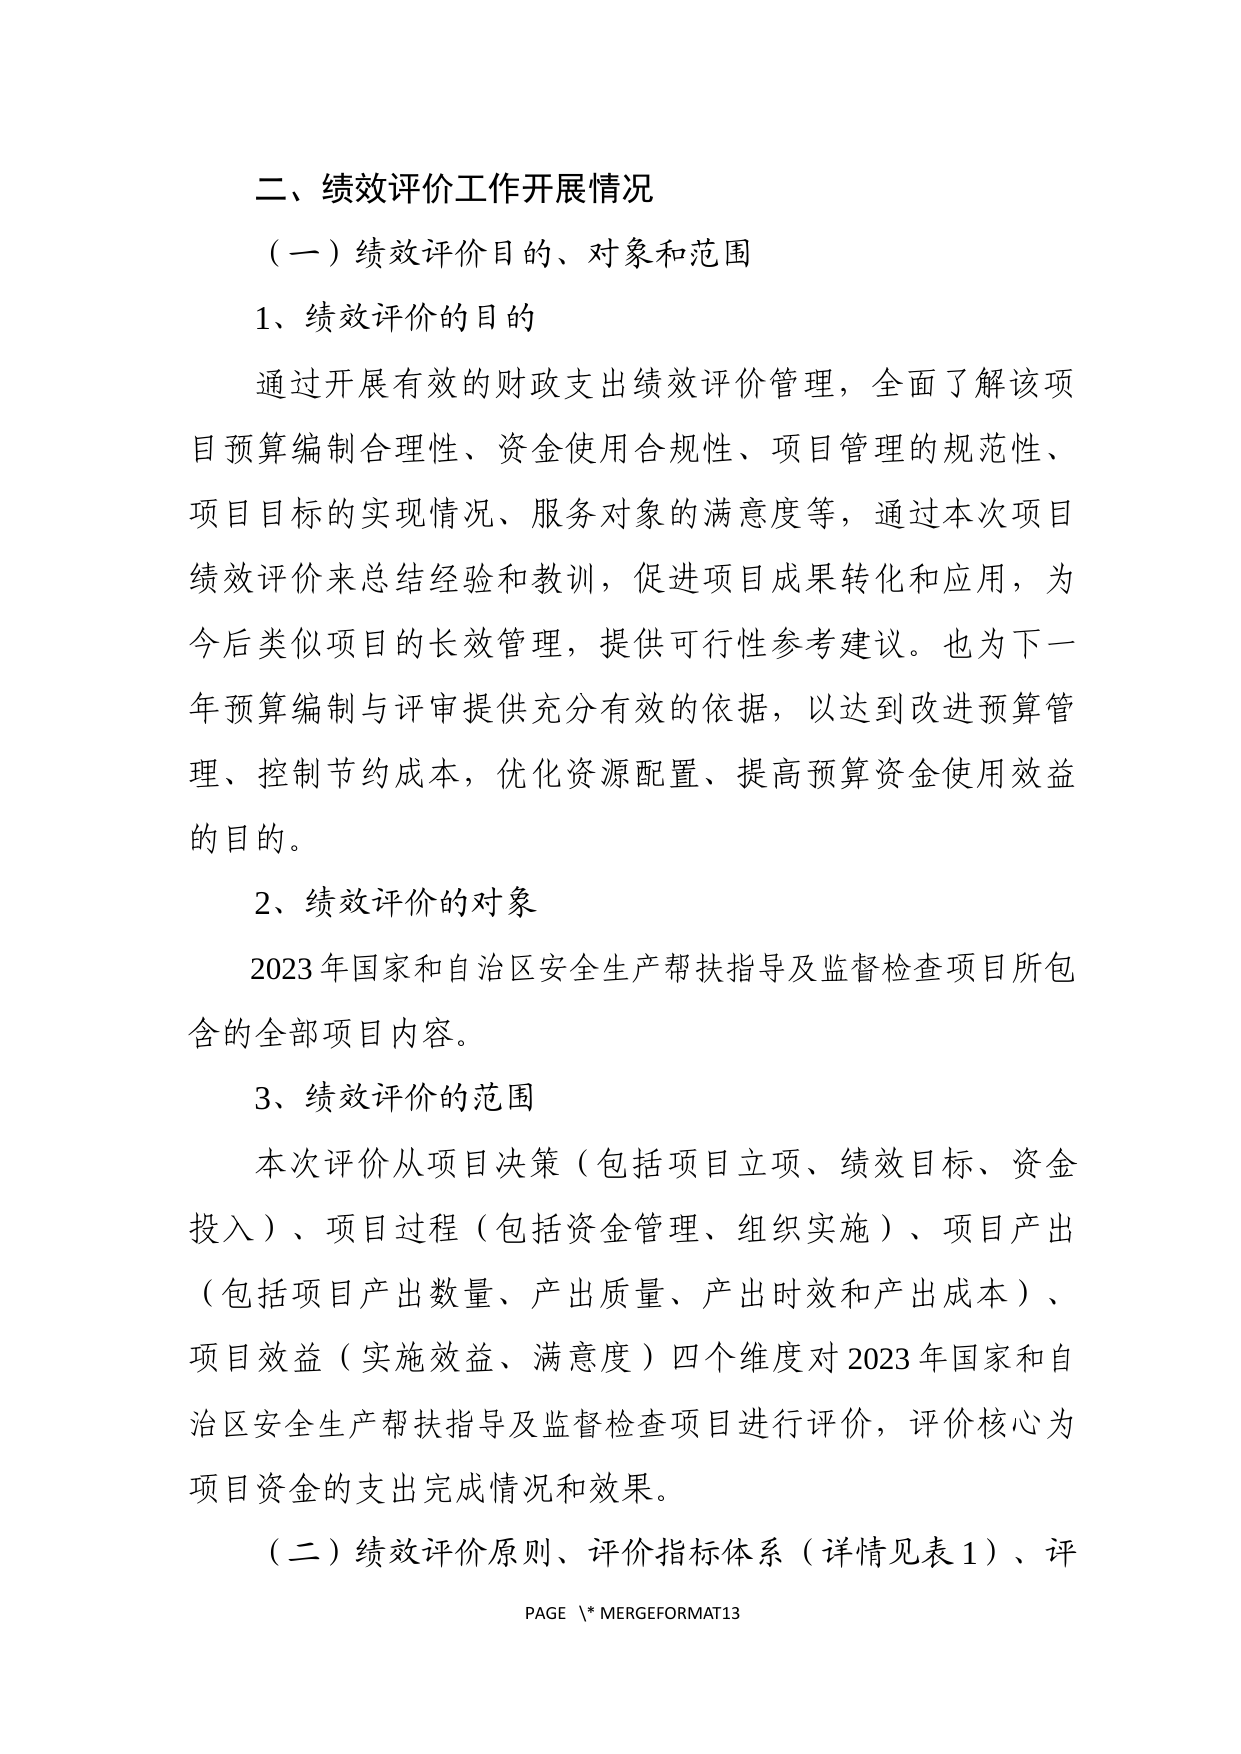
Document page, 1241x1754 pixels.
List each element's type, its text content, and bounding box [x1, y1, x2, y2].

text 通过开展有效的财政支出绩效评价管理，全面了解该项目预算编制合理性、资金使用合规性、项目管理的规范性、项目目标的实现情况、服务对象的满意度等，通过本次项目绩效评价来总结经验和教训，促进项目成果转化和应用，为今后类似项目的长效管理，提供可行性参考建议。也为下一年预算编制与评审提供充分有效的依据，以达到改进预算管理、控制节约成本，优化资源配置、提高预算资金使用效益的目的。 [187, 349, 1078, 869]
text 本次评价从项目决策（包括项目立项、绩效目标、资金投入）、项目过程（包括资金管理、组织实施）、项目产出（包括项目产出数量、产出质量、产出时效和产出成本）、项目效益（实施效益、满意度）四个维度对2023年国家和自治区安全生产帮扶指导及监督检查项目进行评价，评价核心为项目资金的支出完成情况和效果。 [187, 1129, 1078, 1519]
text 二、绩效评价工作开展情况 [187, 154, 1078, 219]
text 2023年国家和自治区安全生产帮扶指导及监督检查项目所包含的全部项目内容。 [187, 934, 1078, 1064]
text 2、绩效评价的对象 [187, 869, 1078, 934]
text （一）绩效评价目的、对象和范围 [187, 219, 1078, 284]
text 1、绩效评价的目的 [187, 284, 1078, 349]
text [187, 1519, 1078, 1584]
text 3、绩效评价的范围 [187, 1064, 1078, 1129]
